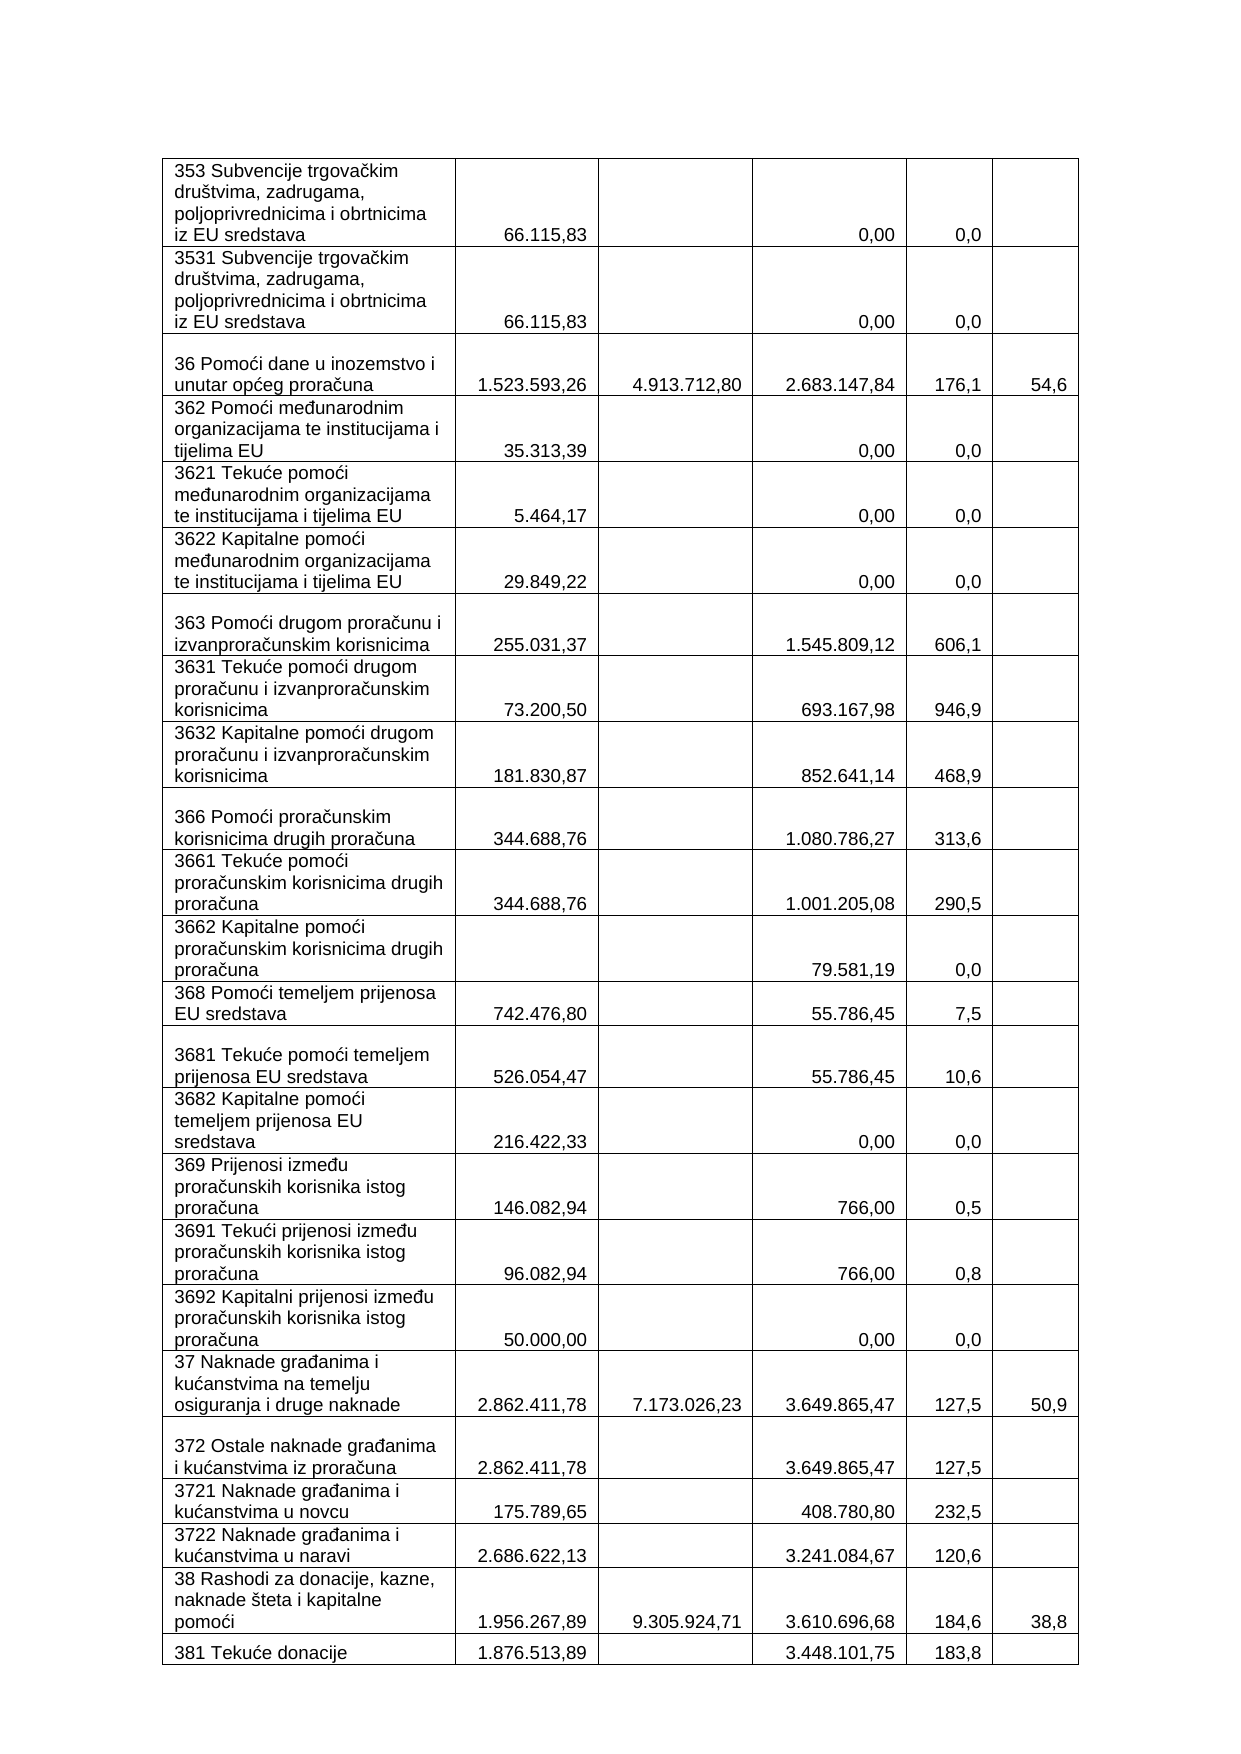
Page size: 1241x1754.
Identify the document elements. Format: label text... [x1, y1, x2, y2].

table_cell [599, 1026, 752, 1087]
table_cell [599, 1417, 752, 1478]
table_cell 7.173.026,23 [599, 1351, 752, 1416]
table_cell 3.241.084,67 [753, 1524, 906, 1567]
table_cell 0,0 [907, 462, 992, 527]
table_cell 0,00 [753, 528, 906, 593]
table_cell [993, 1634, 1078, 1664]
table_cell [993, 396, 1078, 461]
table_cell 353 Subvencije trgovačkim društvima, zadrugama, poljoprivrednicima i obrtnicima iz EU sredstava [163, 159, 455, 246]
table_cell [599, 1524, 752, 1567]
table_cell 79.581,19 [753, 916, 906, 981]
table_cell 37 Naknade građanima i kućanstvima na temelju osiguranja i druge naknade [163, 1351, 455, 1416]
table_cell 852.641,14 [753, 722, 906, 787]
table_cell [993, 1479, 1078, 1522]
table_cell 66.115,83 [456, 247, 598, 333]
table_cell 2.683.147,84 [753, 334, 906, 395]
table_cell 0,00 [753, 396, 906, 461]
table_cell [993, 1088, 1078, 1153]
table_cell 381 Tekuće donacije [163, 1634, 455, 1664]
table_cell [599, 1088, 752, 1153]
table_cell [599, 1220, 752, 1284]
table_cell 313,6 [907, 788, 992, 849]
table_cell 946,9 [907, 656, 992, 721]
table_cell 96.082,94 [456, 1220, 598, 1284]
table_cell 50.000,00 [456, 1285, 598, 1350]
table_cell 29.849,22 [456, 528, 598, 593]
table_cell 176,1 [907, 334, 992, 395]
table_cell 127,5 [907, 1417, 992, 1478]
table_cell [599, 594, 752, 655]
table_cell [599, 722, 752, 787]
table_cell 526.054,47 [456, 1026, 598, 1087]
table_cell 3682 Kapitalne pomoći temeljem prijenosa EU sredstava [163, 1088, 455, 1153]
table_cell 181.830,87 [456, 722, 598, 787]
table_cell 10,6 [907, 1026, 992, 1087]
table_cell 4.913.712,80 [599, 334, 752, 395]
table_cell [993, 788, 1078, 849]
table_cell [993, 528, 1078, 593]
table_cell 0,0 [907, 528, 992, 593]
table_cell [993, 982, 1078, 1025]
table_cell 0,5 [907, 1154, 992, 1219]
table_cell 3721 Naknade građanima i kućanstvima u novcu [163, 1479, 455, 1522]
table_cell 1.545.809,12 [753, 594, 906, 655]
table_cell 0,0 [907, 247, 992, 333]
table_cell 766,00 [753, 1220, 906, 1284]
table_cell [599, 850, 752, 915]
table_cell [993, 722, 1078, 787]
table_cell [599, 788, 752, 849]
table_cell 3692 Kapitalni prijenosi između proračunskih korisnika istog proračuna [163, 1285, 455, 1350]
table_cell 3.448.101,75 [753, 1634, 906, 1664]
table_cell [599, 1285, 752, 1350]
table_cell [993, 462, 1078, 527]
table_cell 3661 Tekuće pomoći proračunskim korisnicima drugih proračuna [163, 850, 455, 915]
table_cell [456, 916, 598, 981]
table_cell 3.649.865,47 [753, 1417, 906, 1478]
table_cell 38 Rashodi za donacije, kazne, naknade šteta i kapitalne pomoći [163, 1568, 455, 1632]
table_cell 183,8 [907, 1634, 992, 1664]
table_cell [599, 396, 752, 461]
table_cell 2.862.411,78 [456, 1417, 598, 1478]
table_cell 468,9 [907, 722, 992, 787]
table_cell 3.610.696,68 [753, 1568, 906, 1632]
table_cell 0,0 [907, 1285, 992, 1350]
table_cell 3662 Kapitalne pomoći proračunskim korisnicima drugih proračuna [163, 916, 455, 981]
table_cell 363 Pomoći drugom proračunu i izvanproračunskim korisnicima [163, 594, 455, 655]
table_cell 693.167,98 [753, 656, 906, 721]
table_cell 66.115,83 [456, 159, 598, 246]
table_cell 175.789,65 [456, 1479, 598, 1522]
table_cell 362 Pomoći međunarodnim organizacijama te institucijama i tijelima EU [163, 396, 455, 461]
table_cell 366 Pomoći proračunskim korisnicima drugih proračuna [163, 788, 455, 849]
table_cell 55.786,45 [753, 982, 906, 1025]
table_cell 38,8 [993, 1568, 1078, 1632]
table_cell [599, 528, 752, 593]
table_cell 184,6 [907, 1568, 992, 1632]
table_cell [993, 159, 1078, 246]
table_cell 73.200,50 [456, 656, 598, 721]
table_cell 0,00 [753, 247, 906, 333]
table_cell [993, 1417, 1078, 1478]
table_cell 3621 Tekuće pomoći međunarodnim organizacijama te institucijama i tijelima EU [163, 462, 455, 527]
table_cell [993, 850, 1078, 915]
table_cell 9.305.924,71 [599, 1568, 752, 1632]
table_cell [599, 916, 752, 981]
table_cell [599, 1634, 752, 1664]
table_cell 232,5 [907, 1479, 992, 1522]
table_cell 36 Pomoći dane u inozemstvo i unutar općeg proračuna [163, 334, 455, 395]
table_cell [993, 1026, 1078, 1087]
table_cell 766,00 [753, 1154, 906, 1219]
table_cell 3632 Kapitalne pomoći drugom proračunu i izvanproračunskim korisnicima [163, 722, 455, 787]
table_cell [599, 462, 752, 527]
table_cell [599, 247, 752, 333]
table_cell 290,5 [907, 850, 992, 915]
table_cell 55.786,45 [753, 1026, 906, 1087]
table_cell [599, 656, 752, 721]
table_cell 54,6 [993, 334, 1078, 395]
table_cell [599, 1479, 752, 1522]
table_cell [993, 1220, 1078, 1284]
table_cell 408.780,80 [753, 1479, 906, 1522]
table_cell [599, 982, 752, 1025]
table_cell 0,0 [907, 159, 992, 246]
table_cell [993, 1524, 1078, 1567]
table_cell 368 Pomoći temeljem prijenosa EU sredstava [163, 982, 455, 1025]
table_cell 369 Prijenosi između proračunskih korisnika istog proračuna [163, 1154, 455, 1219]
table_cell 0,00 [753, 159, 906, 246]
table_cell [599, 1154, 752, 1219]
table_cell 0,0 [907, 1088, 992, 1153]
table_cell 2.686.622,13 [456, 1524, 598, 1567]
table_cell 146.082,94 [456, 1154, 598, 1219]
table_cell 1.956.267,89 [456, 1568, 598, 1632]
table_cell 5.464,17 [456, 462, 598, 527]
table_cell 1.080.786,27 [753, 788, 906, 849]
table_cell 2.862.411,78 [456, 1351, 598, 1416]
table_cell 0,0 [907, 396, 992, 461]
table_cell 742.476,80 [456, 982, 598, 1025]
table_cell 3681 Tekuće pomoći temeljem prijenosa EU sredstava [163, 1026, 455, 1087]
table_cell 3531 Subvencije trgovačkim društvima, zadrugama, poljoprivrednicima i obrtnicima iz EU sredstava [163, 247, 455, 333]
table_cell 120,6 [907, 1524, 992, 1567]
table_cell 3691 Tekući prijenosi između proračunskih korisnika istog proračuna [163, 1220, 455, 1284]
table_cell 372 Ostale naknade građanima i kućanstvima iz proračuna [163, 1417, 455, 1478]
table_cell 1.523.593,26 [456, 334, 598, 395]
table_cell 255.031,37 [456, 594, 598, 655]
table_cell 50,9 [993, 1351, 1078, 1416]
table_cell 0,0 [907, 916, 992, 981]
table_cell 35.313,39 [456, 396, 598, 461]
table_cell 3.649.865,47 [753, 1351, 906, 1416]
table_cell 127,5 [907, 1351, 992, 1416]
table_cell 0,8 [907, 1220, 992, 1284]
table_cell [993, 656, 1078, 721]
table_cell 1.001.205,08 [753, 850, 906, 915]
table_cell 3622 Kapitalne pomoći međunarodnim organizacijama te institucijama i tijelima EU [163, 528, 455, 593]
table_cell [599, 159, 752, 246]
table_cell 3722 Naknade građanima i kućanstvima u naravi [163, 1524, 455, 1567]
table_cell 3631 Tekuće pomoći drugom proračunu i izvanproračunskim korisnicima [163, 656, 455, 721]
table_cell [993, 1285, 1078, 1350]
table_cell [993, 594, 1078, 655]
table_cell 216.422,33 [456, 1088, 598, 1153]
table_cell 606,1 [907, 594, 992, 655]
table_cell [993, 1154, 1078, 1219]
table_cell 7,5 [907, 982, 992, 1025]
table_cell 344.688,76 [456, 850, 598, 915]
table_cell 0,00 [753, 1088, 906, 1153]
table_cell [993, 247, 1078, 333]
table_cell 0,00 [753, 1285, 906, 1350]
table_cell 0,00 [753, 462, 906, 527]
table_cell [993, 916, 1078, 981]
table_cell 1.876.513,89 [456, 1634, 598, 1664]
table_cell 344.688,76 [456, 788, 598, 849]
